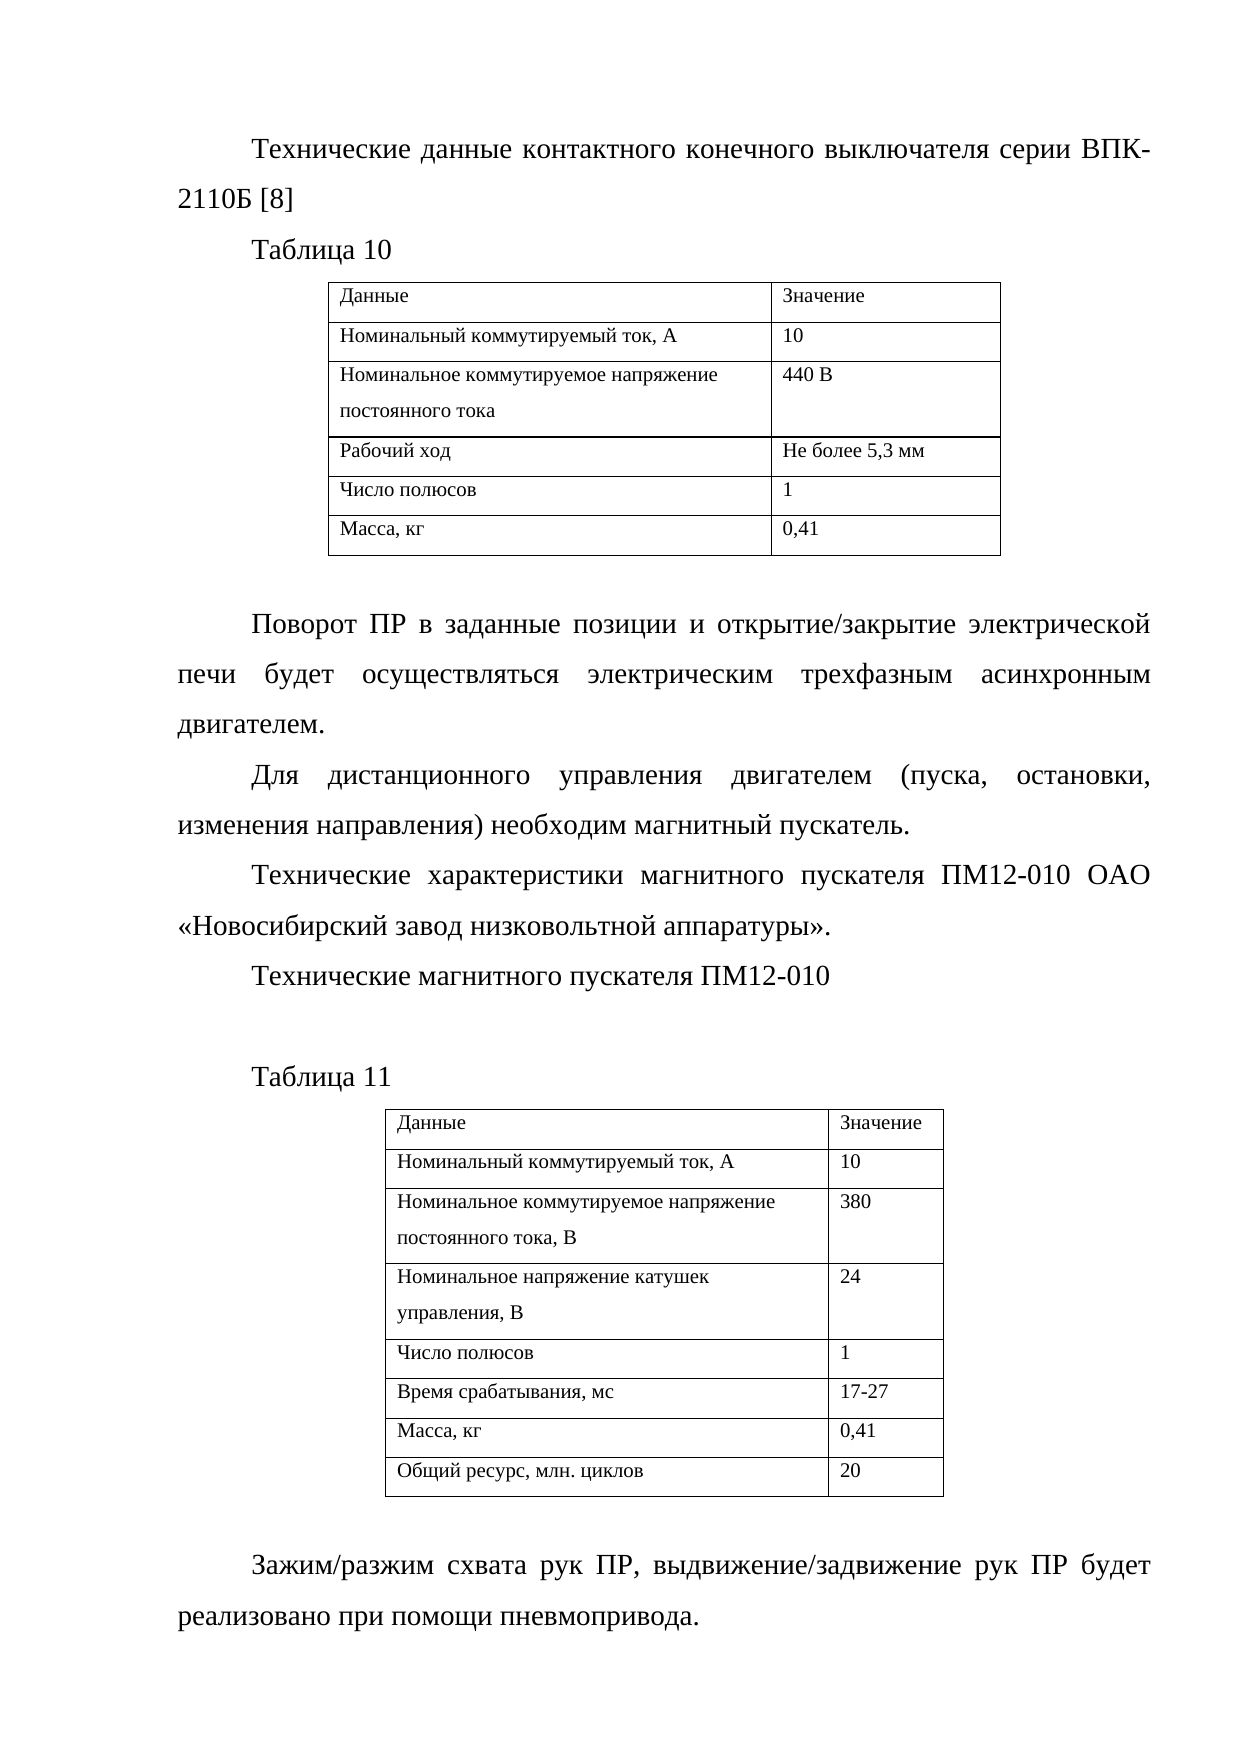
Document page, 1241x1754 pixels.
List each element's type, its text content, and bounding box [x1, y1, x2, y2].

table_cell Время срабатывания, мс [386, 1379, 828, 1417]
text Таблица 11 [177, 1059, 1152, 1092]
table_cell 24 [829, 1264, 943, 1339]
table_cell 1 [829, 1340, 943, 1378]
table_cell Рабочий ход [329, 438, 771, 476]
table_cell 10 [772, 323, 1000, 361]
table_cell Номинальное коммутируемое напряжение постоянного тока, В [386, 1189, 828, 1263]
table_cell 440 В [772, 362, 1000, 436]
table_cell 17-27 [829, 1379, 943, 1417]
table_cell Номинальное коммутируемое напряжение постоянного тока [329, 362, 771, 436]
table_header Данные [386, 1110, 828, 1148]
table_cell Масса, кг [386, 1419, 828, 1457]
table_cell 380 [829, 1189, 943, 1263]
text Зажим/разжим схвата рук ПР, выдвижение/задвижение рук ПР будет реализовано при помощи пневмопривода. [177, 1547, 1152, 1631]
table_cell Не более 5,3 мм [772, 438, 1000, 476]
table_cell Номинальное напряжение катушек управления, В [386, 1264, 828, 1339]
table_cell Общий ресурс, млн. циклов [386, 1458, 828, 1496]
table_cell 20 [829, 1458, 943, 1496]
table_header Значение [772, 283, 1000, 322]
table_cell 0,41 [829, 1419, 943, 1457]
table_cell Номинальный коммутируемый ток, А [329, 323, 771, 361]
table_cell 0,41 [772, 516, 1000, 554]
table_header Значение [829, 1110, 943, 1148]
text Для дистанционного управления двигателем (пуска, остановки, изменения направления) необходим магнитный пускатель. [177, 757, 1152, 841]
table_cell Номинальный коммутируемый ток, А [386, 1150, 828, 1188]
text Таблица 10 [177, 232, 1152, 266]
text Технические характеристики магнитного пускателя ПМ12-010 ОАО «Новосибирский завод низковольтной аппаратуры». [177, 857, 1152, 941]
table_cell 10 [829, 1150, 943, 1188]
table_header Данные [329, 283, 771, 322]
table_cell Число полюсов [329, 477, 771, 515]
text Технические данные контактного конечного выключателя серии ВПК-2110Б [8] [177, 131, 1152, 215]
table_cell Масса, кг [329, 516, 771, 554]
text Поворот ПР в заданные позиции и открытие/закрытие электрической печи будет осуществляться электрическим трехфазным асинхронным двигателем. [177, 606, 1152, 740]
table_cell Число полюсов [386, 1340, 828, 1378]
text Технические магнитного пускателя ПМ12-010 [177, 958, 1152, 992]
table_cell 1 [772, 477, 1000, 515]
